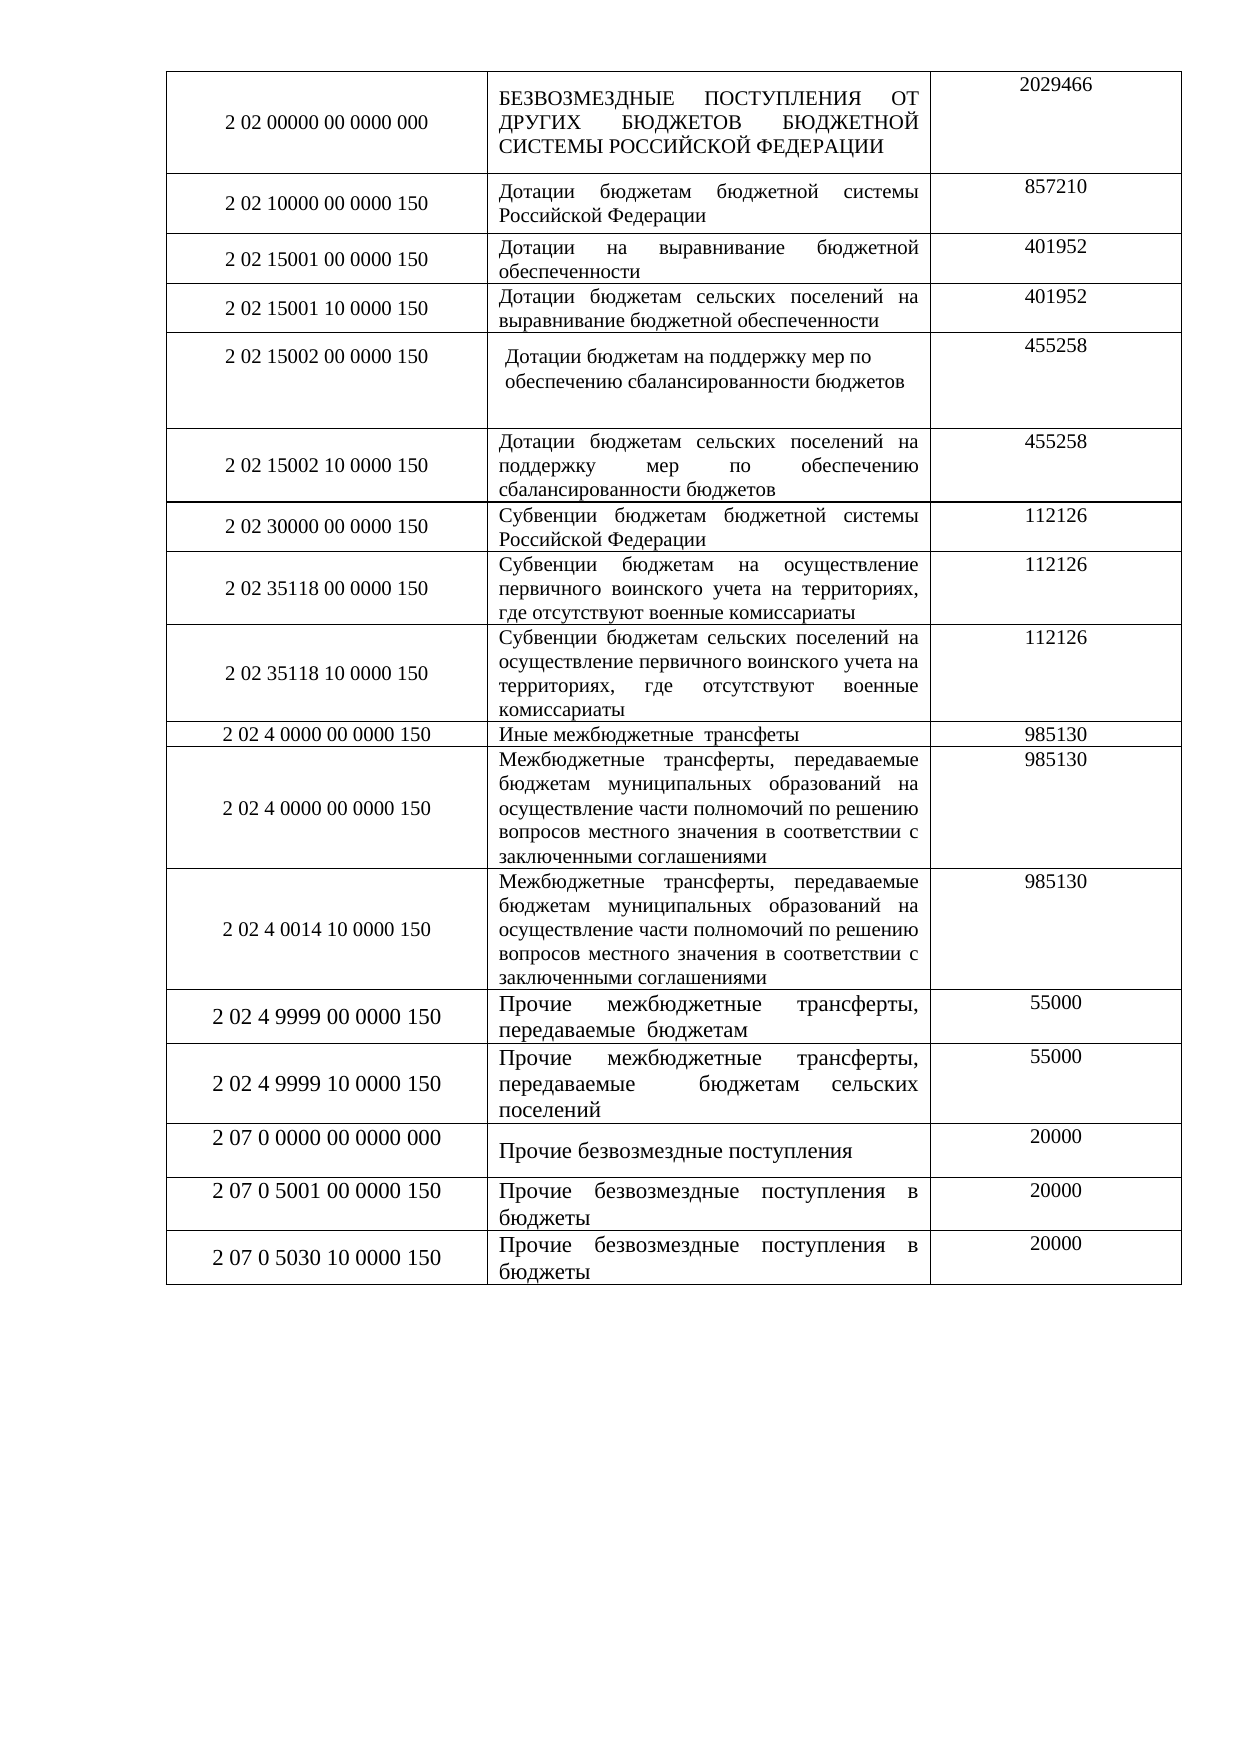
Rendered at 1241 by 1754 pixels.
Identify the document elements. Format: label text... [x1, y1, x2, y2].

table_cell Дотации бюджетам сельских поселений на выравнивание бюджетной обеспеченности [488, 284, 930, 332]
table_cell 2 02 4 0000 00 0000 150 [167, 722, 487, 746]
table_cell Дотации бюджетам сельских поселений на поддержку мер по обеспечению сбалансированности бюджетов [488, 429, 930, 501]
table_cell 2 02 15002 10 0000 150 [167, 429, 487, 501]
table_cell Дотации на выравнивание бюджетной обеспеченности [488, 234, 930, 283]
table_cell 2 07 0 0000 00 0000 000 [167, 1124, 487, 1177]
table_cell 2 02 00000 00 0000 000 [167, 72, 487, 173]
table_cell 2 02 4 0014 10 0000 150 [167, 869, 487, 989]
table_cell 2029466 [931, 72, 1181, 173]
table_cell 20000 [931, 1178, 1181, 1230]
table_cell 55000 [931, 1044, 1181, 1123]
table_cell Дотации бюджетам бюджетной системы Российской Федерации [488, 174, 930, 233]
table_cell 857210 [931, 174, 1181, 233]
table_cell 2 02 30000 00 0000 150 [167, 503, 487, 551]
table_cell 2 07 0 5001 00 0000 150 [167, 1178, 487, 1230]
table_cell БЕЗВОЗМЕЗДНЫЕ ПОСТУПЛЕНИЯ ОТ ДРУГИХ БЮДЖЕТОВ БЮДЖЕТНОЙ СИСТЕМЫ РОССИЙСКОЙ ФЕДЕРАЦИИ [488, 72, 930, 173]
table_cell 112126 [931, 552, 1181, 624]
table_cell 112126 [931, 625, 1181, 721]
table_cell 2 02 15001 00 0000 150 [167, 234, 487, 283]
table_cell Субвенции бюджетам сельских поселений на осуществление первичного воинского учета на территориях, где отсутствуют военные комиссариаты [488, 625, 930, 721]
table_cell 455258 [931, 333, 1181, 428]
table_cell Прочие безвозмездные поступления [488, 1124, 930, 1177]
table_cell Прочие межбюджетные трансферты, передаваемые бюджетам [488, 990, 930, 1043]
table_cell Субвенции бюджетам бюджетной системы Российской Федерации [488, 503, 930, 551]
table_cell 985130 [931, 869, 1181, 989]
table_cell Прочие межбюджетные трансферты, передаваемые бюджетам сельских поселений [488, 1044, 930, 1123]
table_cell 2 02 35118 00 0000 150 [167, 552, 487, 624]
table_cell 55000 [931, 990, 1181, 1043]
table_cell 112126 [931, 503, 1181, 551]
table_cell 2 02 35118 10 0000 150 [167, 625, 487, 721]
table_cell 985130 [931, 747, 1181, 868]
table_cell Межбюджетные трансферты, передаваемые бюджетам муниципальных образований на осуществление части полномочий по решению вопросов местного значения в соответствии с заключенными соглашениями [488, 747, 930, 868]
table_cell Субвенции бюджетам на осуществление первичного воинского учета на территориях, где отсутствуют военные комиссариаты [488, 552, 930, 624]
table_cell Прочие безвозмездные поступления в бюджеты [488, 1178, 930, 1230]
table_cell 2 07 0 5030 10 0000 150 [167, 1231, 487, 1284]
table_cell 20000 [931, 1124, 1181, 1177]
table_cell 2 02 15001 10 0000 150 [167, 284, 487, 332]
table_cell Прочие безвозмездные поступления в бюджеты [488, 1231, 930, 1284]
table_cell 2 02 15002 00 0000 150 [167, 333, 487, 428]
table_cell Дотации бюджетам на поддержку мер по обеспечению сбалансированности бюджетов [488, 333, 930, 428]
table_cell 2 02 10000 00 0000 150 [167, 174, 487, 233]
table_cell 2 02 4 9999 00 0000 150 [167, 990, 487, 1043]
table_cell 2 02 4 0000 00 0000 150 [167, 747, 487, 868]
table_cell 20000 [931, 1231, 1181, 1284]
table_cell Межбюджетные трансферты, передаваемые бюджетам муниципальных образований на осуществление части полномочий по решению вопросов местного значения в соответствии с заключенными соглашениями [488, 869, 930, 989]
table_cell 455258 [931, 429, 1181, 501]
table_cell 401952 [931, 234, 1181, 283]
table_cell 401952 [931, 284, 1181, 332]
table_cell Иные межбюджетные трансфеты [488, 722, 930, 746]
table_cell 2 02 4 9999 10 0000 150 [167, 1044, 487, 1123]
table_cell 985130 [931, 722, 1181, 746]
